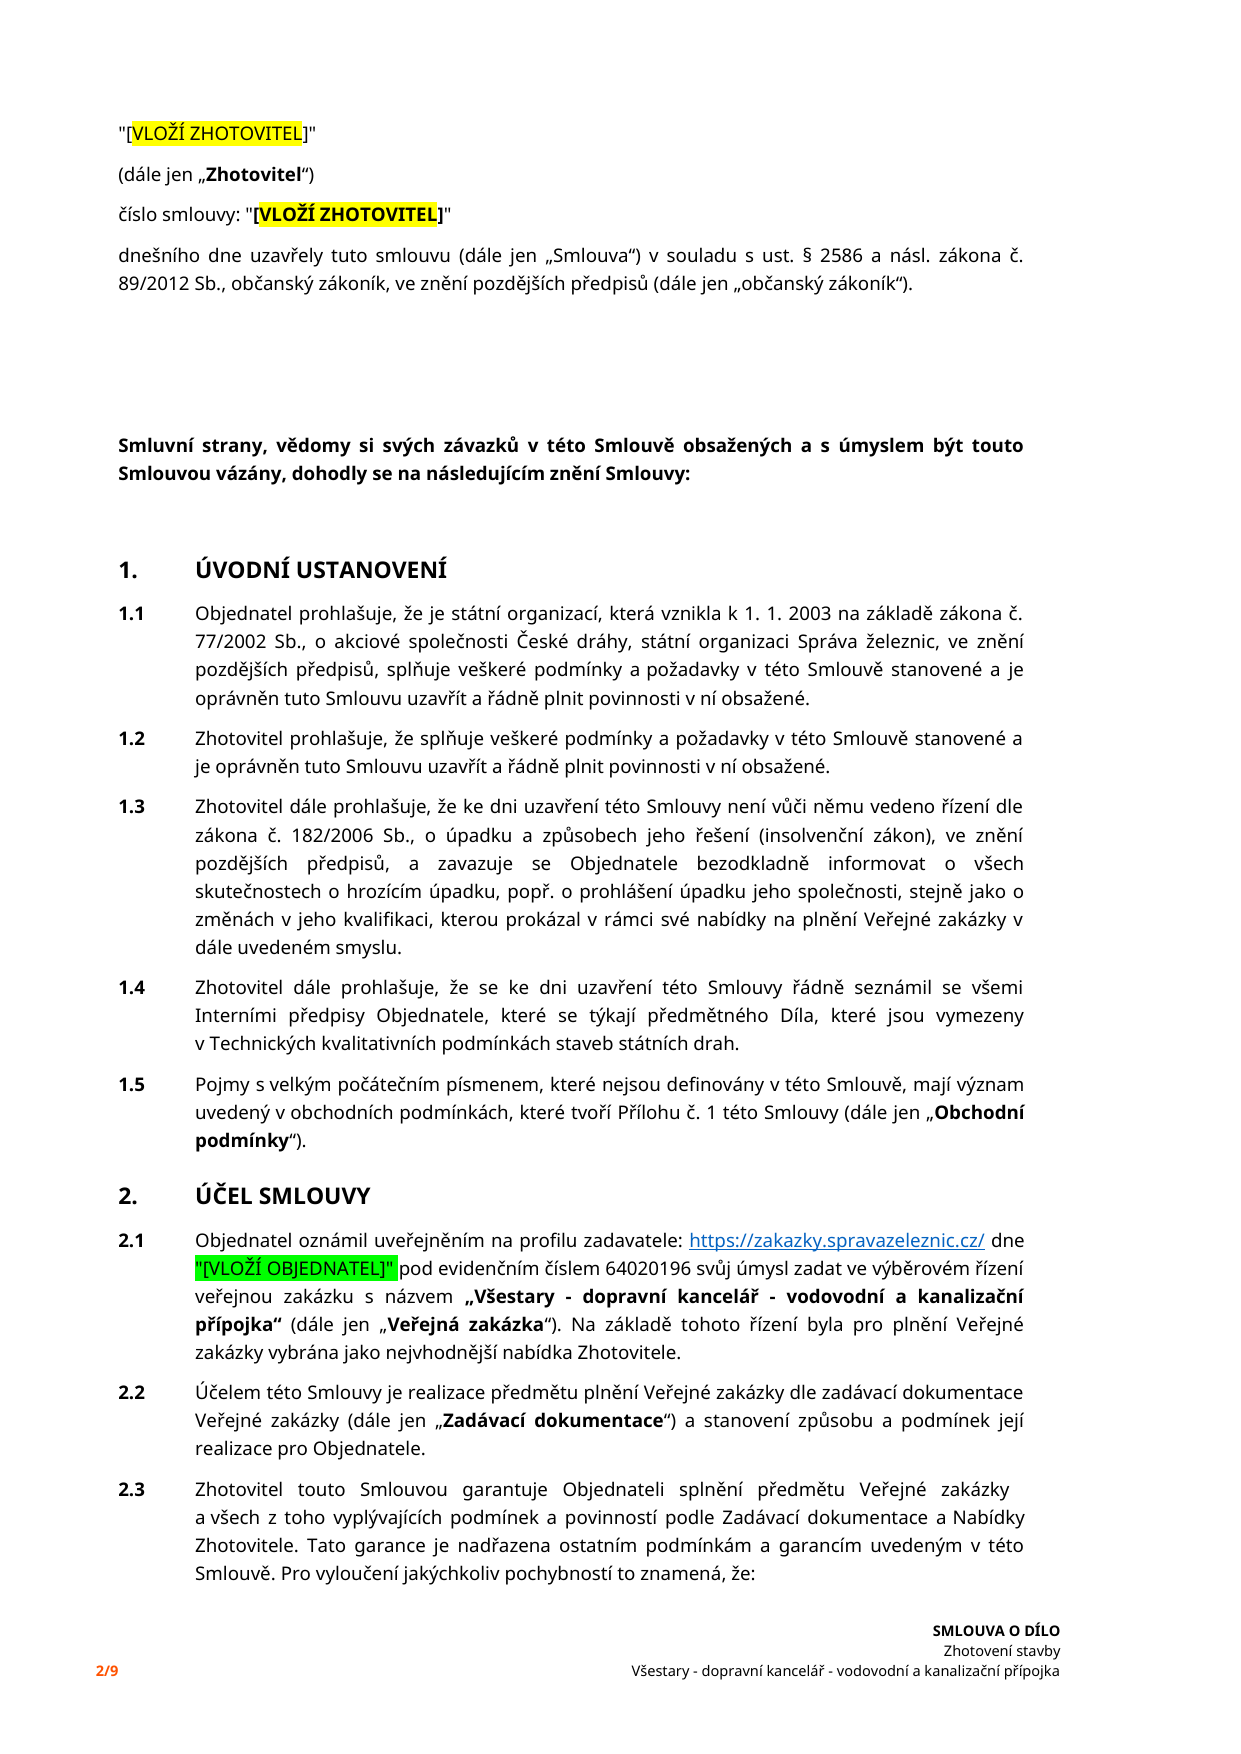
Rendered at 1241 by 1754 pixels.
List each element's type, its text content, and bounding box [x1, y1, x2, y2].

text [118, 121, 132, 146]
text ÚČEL SMLOUVY [118, 1180, 1024, 1211]
text Zhotovitel dále prohlašuje, že ke dni uzavření této Smlouvy není vůči němu vedeno řízení dle zákona č. 182/2006 Sb., o úpadku a způsobech jeho řešení (insolvenční zákon), ve znění pozdějších předpisů, a zavazuje se Objednatele bezodkladně informovat o všech skutečnostech o hrozícím úpadku, popř. o prohlášení úpadku jeho společnosti, stejně jako o změnách v jeho kvalifikaci, kterou prokázal v rámci své nabídky na plnění Veřejné zakázky v dále uvedeném smyslu. [118, 794, 1024, 959]
text ÚVODNÍ USTANOVENÍ [118, 554, 1024, 585]
text Objednatel oznámil uveřejněním na profilu zadavatele: https://zakazky.spravazeleznic.cz/ dne pod evidenčním číslem 64020196 svůj úmysl zadat ve výběrovém řízení veřejnou zakázku s názvem „Všestary - dopravní kancelář - vodovodní a kanalizační přípojka“ (dále jen „Veřejná zakázka“). Na základě tohoto řízení byla pro plnění Veřejné zakázky vybrána jako nejvhodnější nabídka Zhotovitele. [118, 1227, 1024, 1364]
text Zhotovitel touto Smlouvou garantuje Objednateli splnění předmětu Veřejné zakázky a všech z toho vyplývajících podmínek a povinností podle Zadávací dokumentace a Nabídky Zhotovitele. Tato garance je nadřazena ostatním podmínkám a garancím uvedeným v této Smlouvě. Pro vyloučení jakýchkoliv pochybností to znamená, že: [118, 1476, 1024, 1586]
text Účelem této Smlouvy je realizace předmětu plnění Veřejné zakázky dle zadávací dokumentace Veřejné zakázky (dále jen „Zadávací dokumentace“) a stanovení způsobu a podmínek její realizace pro Objednatele. [118, 1379, 1024, 1461]
text Zhotovitel prohlašuje, že splňuje veškeré podmínky a požadavky v této Smlouvě stanovené a je oprávněn tuto Smlouvu uzavřít a řádně plnit povinnosti v ní obsažené. [118, 725, 1024, 779]
text "[VLOŽÍ ZHOTOVITEL]" [302, 121, 1024, 146]
text Objednatel prohlašuje, že je státní organizací, která vznikla k 1. 1. 2003 na základě zákona č. 77/2002 Sb., o akciové společnosti České dráhy, státní organizaci Správa železnic, ve znění pozdějších předpisů, splňuje veškeré podmínky a požadavky v této Smlouvě stanovené a je oprávněn tuto Smlouvu uzavřít a řádně plnit povinnosti v ní obsažené. [118, 601, 1024, 710]
text Zhotovitel dále prohlašuje, že se ke dni uzavření této Smlouvy řádně seznámil se všemi Interními předpisy Objednatele, které se týkají předmětného Díla, které jsou vymezeny v Technických kvalitativních podmínkách staveb státních drah. [118, 974, 1024, 1056]
text číslo smlouvy: "[VLOŽÍ ZHOTOVITEL]" [437, 202, 1024, 227]
text Pojmy s velkým počátečním písmenem, které nejsou definovány v této Smlouvě, mají význam uvedený v obchodních podmínkách, které tvoří Přílohu č. 1 této Smlouvy (dále jen „Obchodní podmínky“). [118, 1071, 1024, 1153]
text (dále jen „Zhotovitel“) [118, 161, 1024, 187]
text dnešního dne uzavřely tuto smlouvu (dále jen „Smlouva“) v souladu s ust. § 2586 a násl. zákona č. 89/2012 Sb., občanský zákoník, ve znění pozdějších předpisů (dále jen „občanský zákoník“). [118, 242, 1024, 296]
text Smluvní strany, vědomy si svých závazků v této Smlouvě obsažených a s úmyslem být touto Smlouvou vázány, dohodly se na následujícím znění Smlouvy: [118, 432, 1024, 486]
text číslo smlouvy: "[VLOŽÍ ZHOTOVITEL]" [118, 202, 259, 227]
